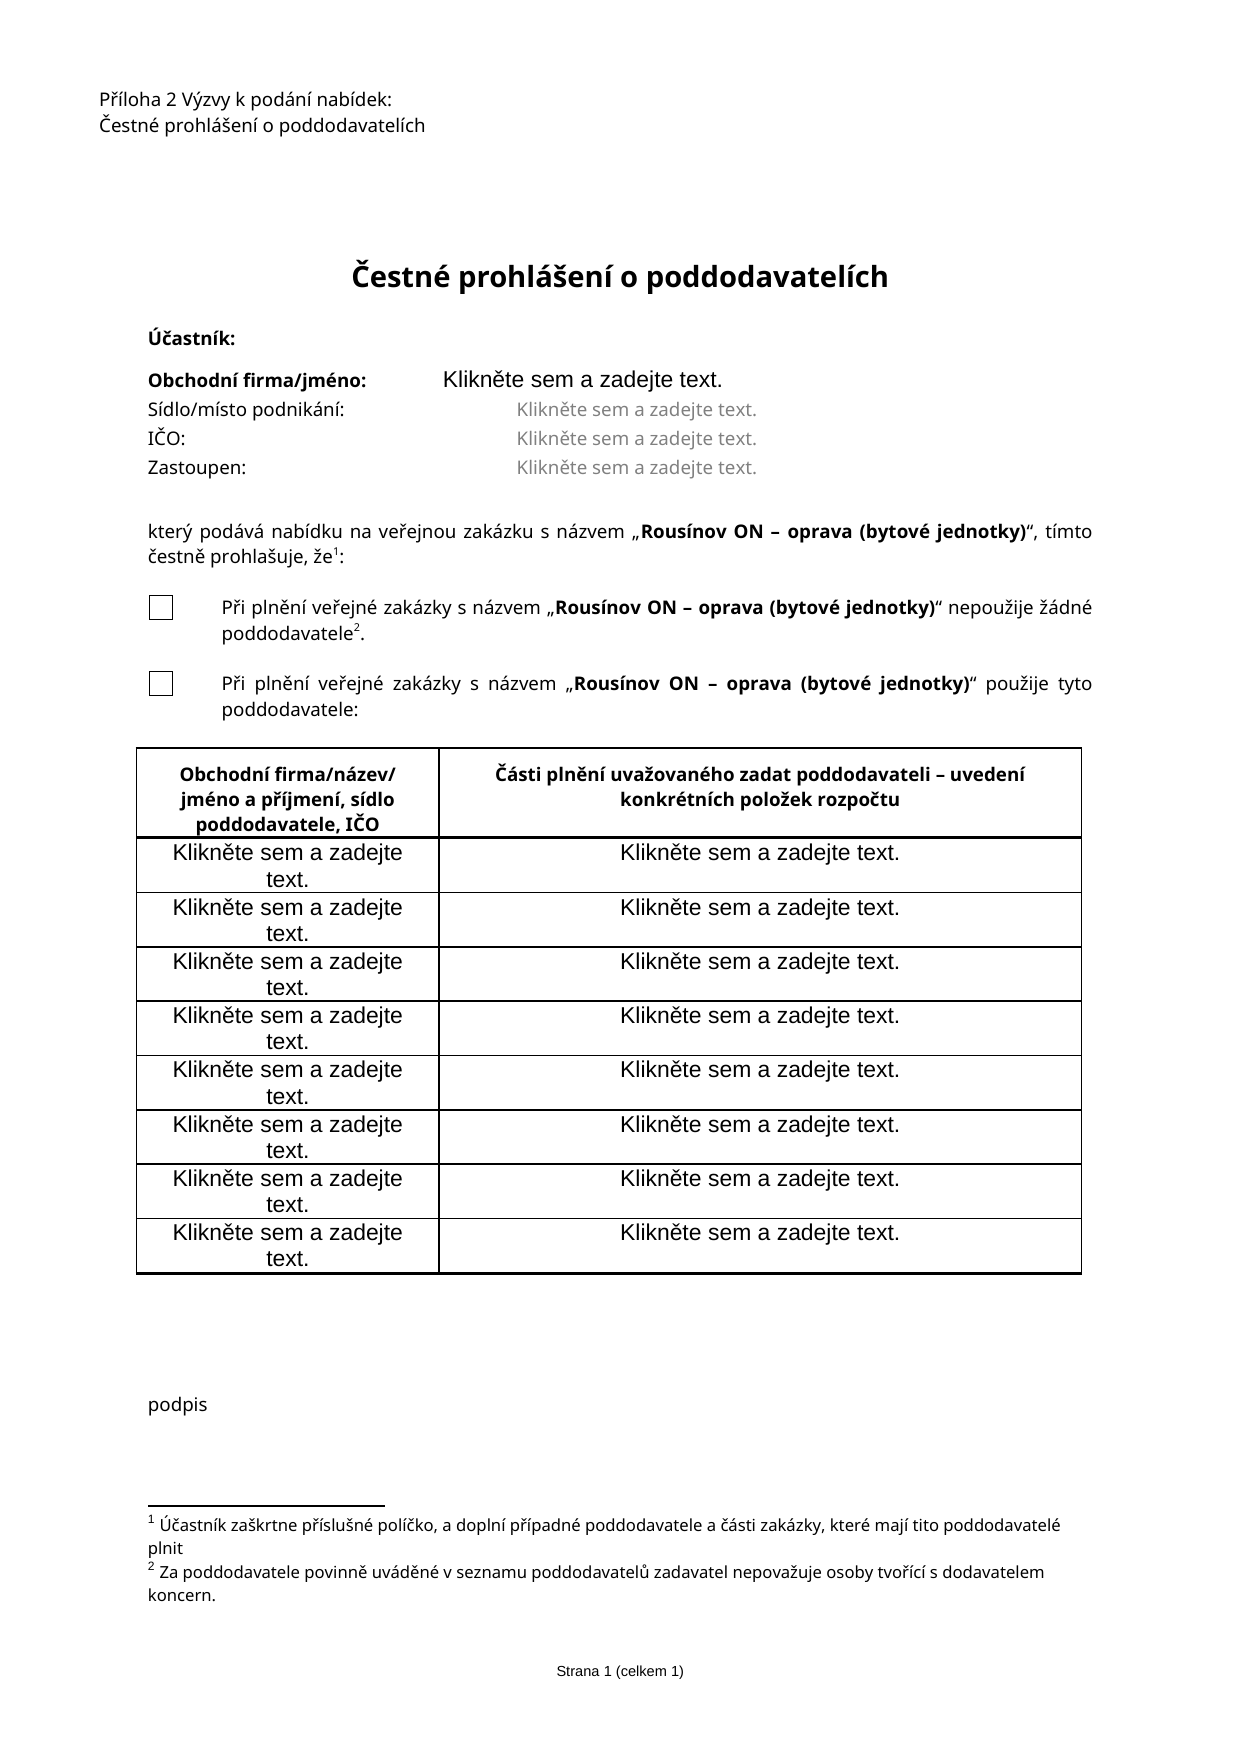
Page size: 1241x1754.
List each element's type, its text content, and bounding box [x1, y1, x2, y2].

text podpis [148, 1388, 1092, 1417]
text Zastoupen: [148, 451, 1093, 480]
text Při plnění veřejné zakázky s názvem „Rousínov ON – oprava (bytové jednotky)“ použije tyto poddodavatele: [148, 670, 1093, 721]
text Při plnění veřejné zakázky s názvem „Rousínov ON – oprava (bytové jednotky)“ nepoužije žádné poddodavatele. [148, 594, 1093, 645]
text Obchodní firma/jméno: [148, 364, 1093, 393]
table_header Obchodní firma/název/ jméno a příjmení, sídlo poddodavatele, IČO [137, 749, 438, 836]
title Čestné prohlášení o poddodavatelích [148, 256, 1093, 296]
text Sídlo/místo podnikání: [148, 393, 1093, 422]
text IČO: [148, 422, 1093, 451]
text který podává nabídku na veřejnou zakázku s názvem „Rousínov ON – oprava (bytové jednotky)“, tímto čestně prohlašuje, že: [148, 518, 1093, 569]
text Účastník: [148, 321, 1093, 352]
table_header Části plnění uvažovaného zadat poddodavateli – uvedení konkrétních položek rozpočtu [440, 749, 1081, 836]
